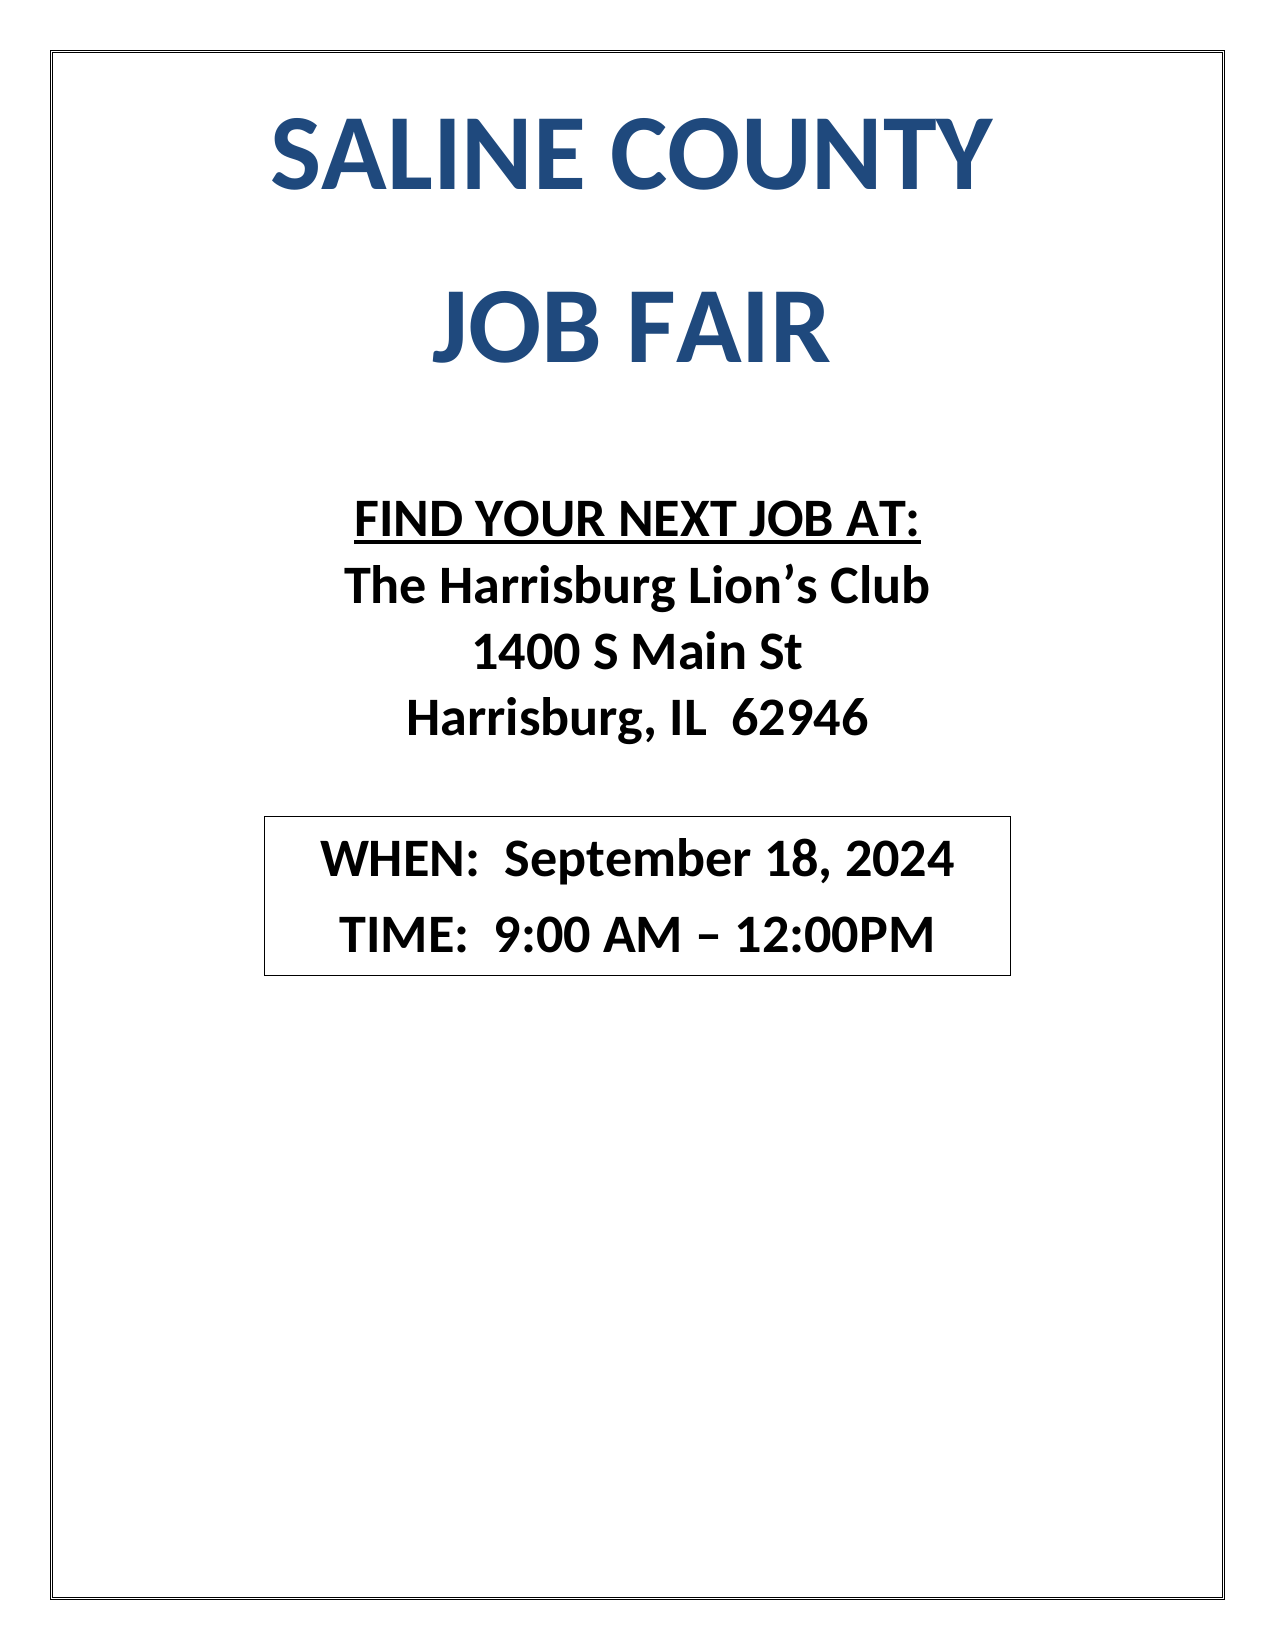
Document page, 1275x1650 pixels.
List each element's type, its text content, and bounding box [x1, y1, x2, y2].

text Harrisburg, IL 62946 [150, 683, 1125, 749]
text 1400 S Main St [150, 617, 1125, 683]
text FIND YOUR NEXT JOB AT: [150, 484, 1125, 550]
text The Harrisburg Lion’s Club [150, 550, 1125, 617]
